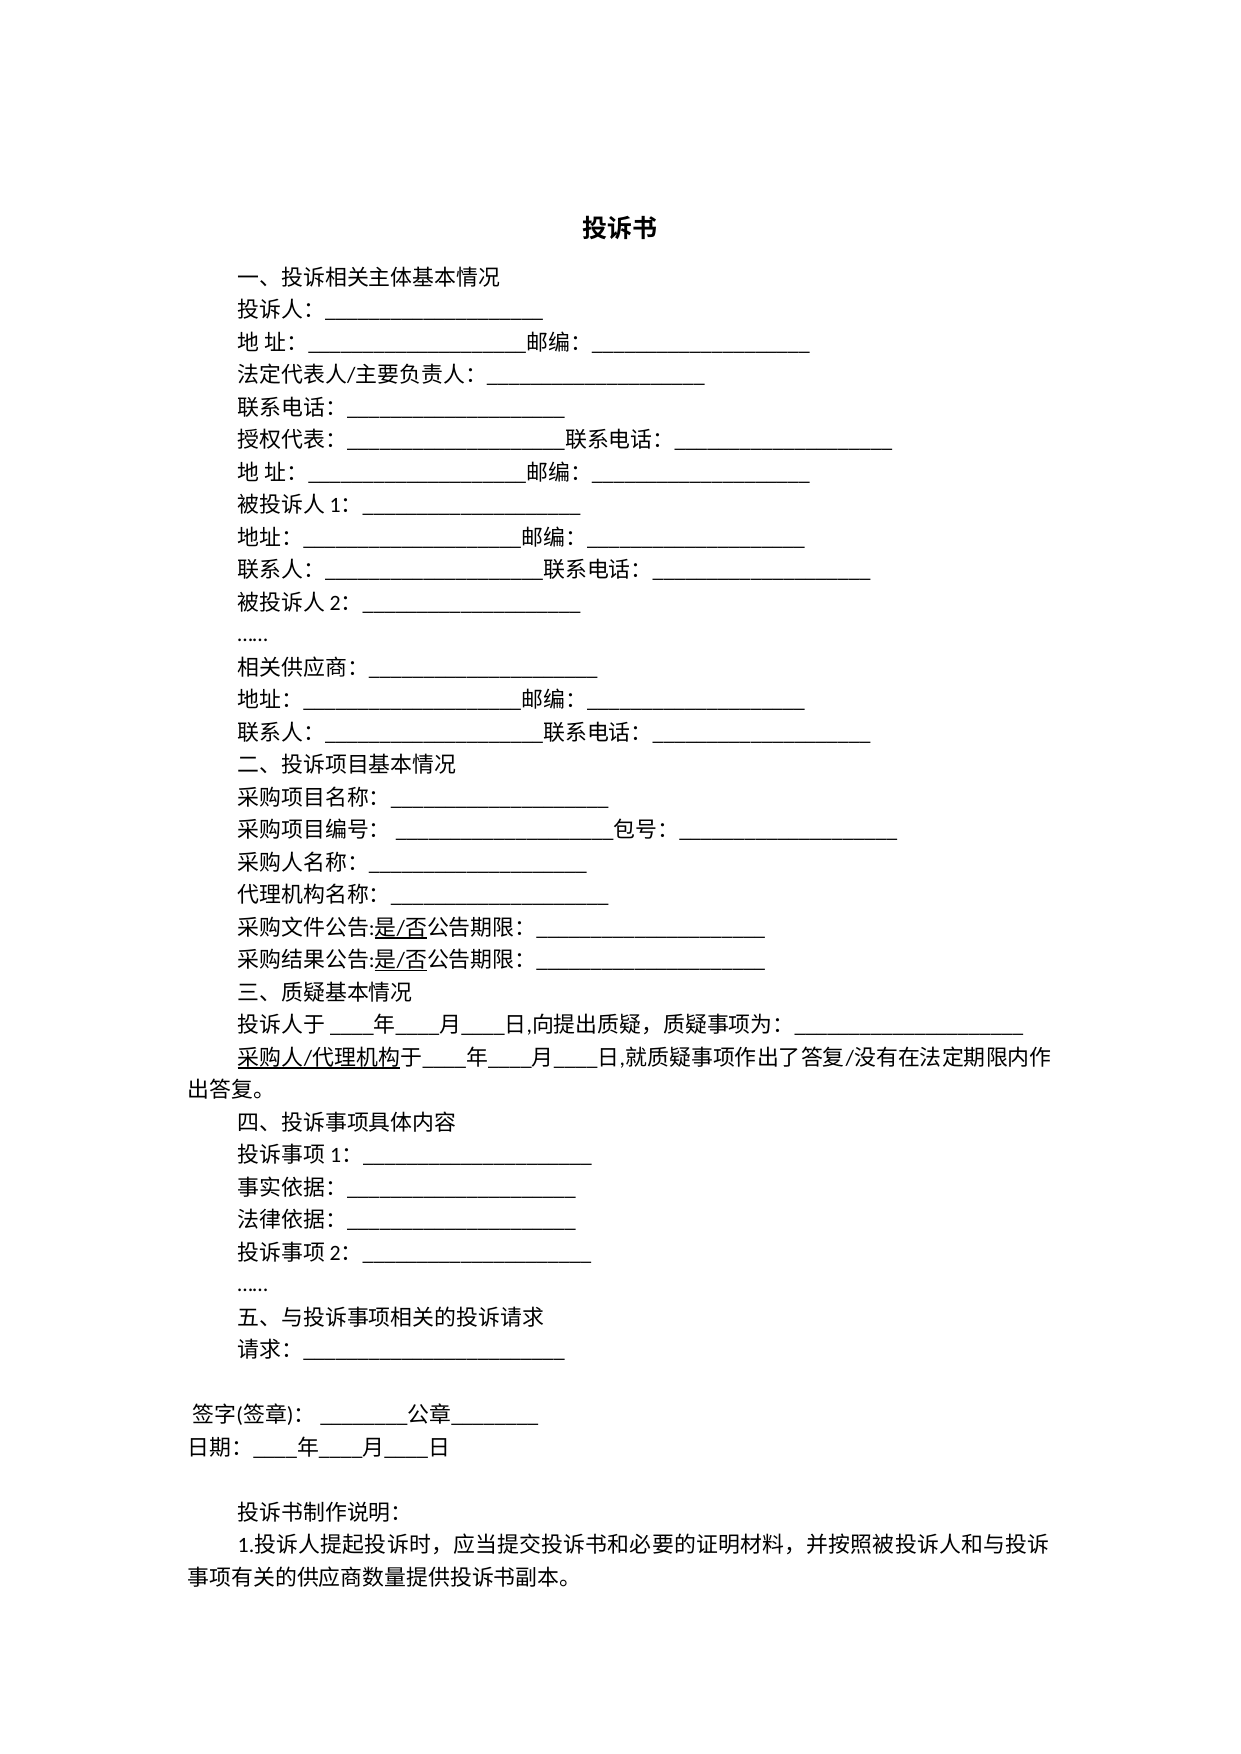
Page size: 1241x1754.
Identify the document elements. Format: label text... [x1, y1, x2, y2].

text …… [187, 617, 1053, 649]
text 采购项目编号： ____________________包号：____________________ [187, 812, 1053, 844]
text 二、投诉项目基本情况 [187, 747, 1053, 779]
text 五、与投诉事项相关的投诉请求 [187, 1299, 1053, 1332]
text 联系电话：____________________ [187, 389, 1053, 422]
text 采购人/代理机构于____年____月____日,就质疑事项作出了答复/没有在法定期限内作出答复。 [187, 1039, 1053, 1104]
text 签字(签章)： ________公章________ [187, 1397, 1053, 1429]
text 法定代表人/主要负责人：____________________ [187, 357, 1053, 389]
text 地 址：____________________邮编：____________________ [187, 454, 1053, 487]
text 1.投诉人提起投诉时，应当提交投诉书和必要的证明材料，并按照被投诉人和与投诉事项有关的供应商数量提供投诉书副本。 [187, 1527, 1053, 1592]
text 采购项目名称：____________________ [187, 779, 1053, 812]
text 相关供应商：_____________________ [187, 649, 1053, 682]
text 代理机构名称：____________________ [187, 877, 1053, 909]
text 地址：____________________邮编：____________________ [187, 519, 1053, 552]
text 法律依据：_____________________ [187, 1202, 1053, 1234]
text 一、投诉相关主体基本情况 [187, 259, 1053, 292]
text 投诉书 [187, 194, 1053, 259]
text 采购结果公告:是/否公告期限：_____________________ [187, 942, 1053, 974]
text 四、投诉事项具体内容 [187, 1104, 1053, 1137]
text 地 址：____________________邮编：____________________ [187, 324, 1053, 357]
text 投诉人：____________________ [187, 292, 1053, 324]
text 事实依据：_____________________ [187, 1169, 1053, 1202]
text 被投诉人2：____________________ [187, 584, 1053, 617]
text 投诉事项2：_____________________ [187, 1234, 1053, 1267]
text 授权代表：____________________联系电话：____________________ [187, 422, 1053, 454]
text 投诉人于 ____年____月____日,向提出质疑，质疑事项为：_____________________ [187, 1007, 1053, 1039]
text 投诉书制作说明： [187, 1494, 1053, 1527]
text …… [187, 1267, 1053, 1299]
text 联系人：____________________联系电话：____________________ [187, 552, 1053, 584]
text 联系人：____________________联系电话：____________________ [187, 714, 1053, 747]
text 三、质疑基本情况 [187, 974, 1053, 1007]
text 采购文件公告:是/否公告期限：_____________________ [187, 909, 1053, 942]
text 地址：____________________邮编：____________________ [187, 682, 1053, 714]
text 日期：____年____月____日 [187, 1429, 1053, 1462]
text 被投诉人1：____________________ [187, 487, 1053, 519]
text 请求：________________________ [187, 1332, 1053, 1364]
text 投诉事项 1：_____________________ [187, 1137, 1053, 1169]
text 采购人名称：____________________ [187, 844, 1053, 877]
